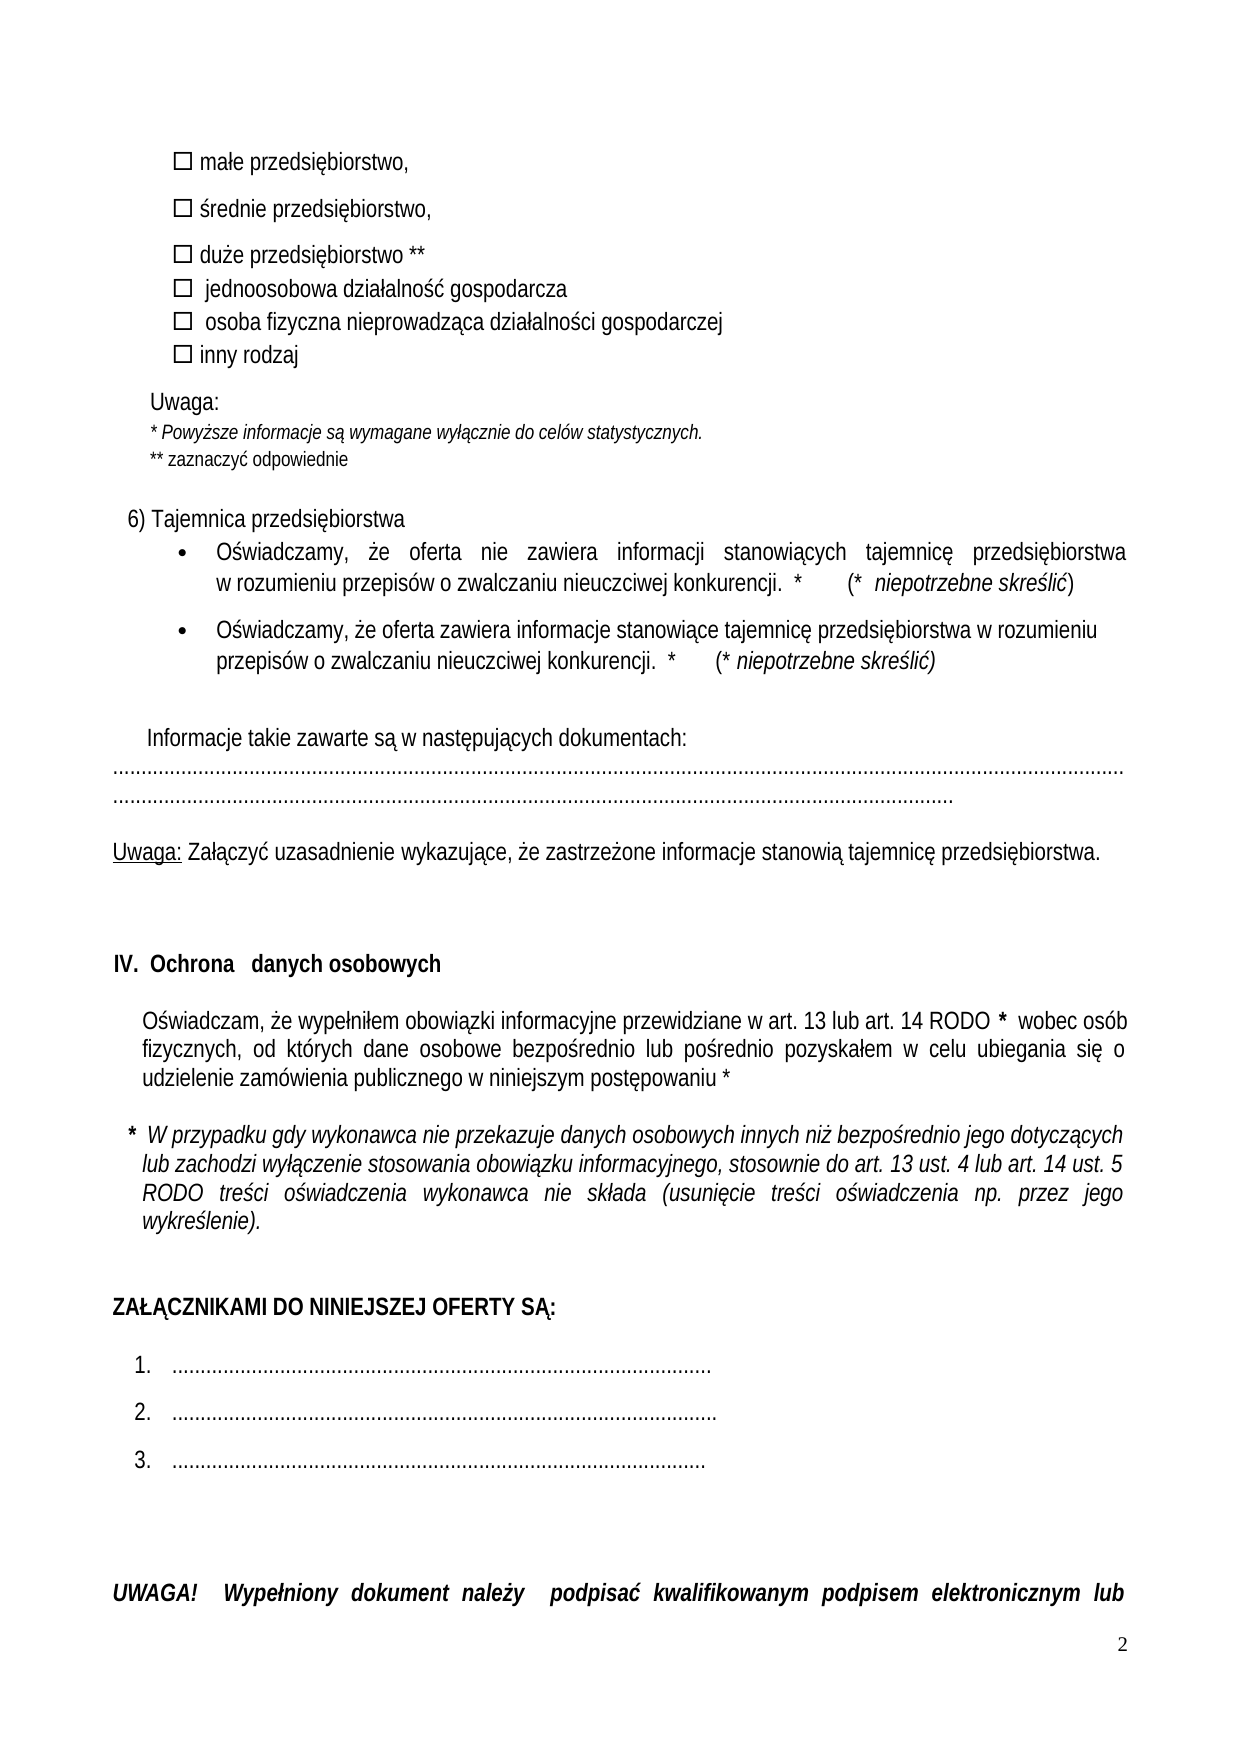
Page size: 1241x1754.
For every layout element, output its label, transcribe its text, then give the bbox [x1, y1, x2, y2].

text ...................................................................................................................................................................................................................................................................................................................................... [112, 751, 1128, 808]
text średnie przedsiębiorstwo, [172, 193, 1126, 222]
list Oświadczamy, że oferta zawiera informacje stanowiące tajemnicę przedsiębiorstwa w rozumieniu przepisów o zwalczaniu nieuczciwej konkurencji. * (* niepotrzebne skreślić) [178, 615, 1128, 675]
list ................................................................................................ [134, 1397, 1128, 1426]
text IV. Ochrona danych osobowych [113, 948, 1128, 977]
list ............................................................................................... [134, 1349, 1128, 1378]
text * W przypadku gdy wykonawca nie przekazuje danych osobowych innych niż bezpośrednio jego dotyczących lub zachodzi wyłączenie stosowania obowiązku informacyjnego, stosownie do art. 13 ust. 4 lub art. 14 ust. 5 RODO treści oświadczenia wykonawca nie składa (usunięcie treści oświadczenia np. przez jego wykreślenie). [127, 1120, 1128, 1235]
list .............................................................................................. [134, 1445, 1128, 1473]
text 6) Tajemnica przedsiębiorstwa [127, 504, 1128, 533]
text Informacje takie zawarte są w następujących dokumentach: [112, 723, 1128, 751]
text Uwaga: [150, 387, 1126, 415]
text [112, 1578, 1128, 1607]
text małe przedsiębiorstwo, [172, 147, 1126, 176]
text * Powyższe informacje są wymagane wyłącznie do celów statystycznych. [150, 419, 1126, 443]
text jednoosobowa działalność gospodarcza [172, 273, 1126, 302]
text duże przedsiębiorstwo ** [172, 240, 1126, 269]
list Oświadczamy, że oferta nie zawiera informacji stanowiących tajemnicę przedsiębiorstwa w rozumieniu przepisów o zwalczaniu nieuczciwej konkurencji. * (* niepotrzebne skreślić) [178, 537, 1128, 596]
text Uwaga: Załączyć uzasadnienie wykazujące, że zastrzeżone informacje stanowią tajemnicę przedsiębiorstwa. [112, 837, 1128, 866]
text inny rodzaj [172, 340, 1126, 369]
text Oświadczam, że wypełniłem obowiązki informacyjne przewidziane w art. 13 lub art. 14 RODO * wobec osób fizycznych, od których dane osobowe bezpośrednio lub pośrednio pozyskałem w celu ubiegania się o udzielenie zamówienia publicznego w niniejszym postępowaniu * [142, 1006, 1128, 1092]
text ZAŁĄCZNIKAMI DO NINIEJSZEJ OFERTY SĄ: [112, 1292, 1128, 1321]
text ** zaznaczyć odpowiednie [150, 447, 1126, 471]
text osoba fizyczna nieprowadząca działalności gospodarczej [172, 307, 1126, 336]
